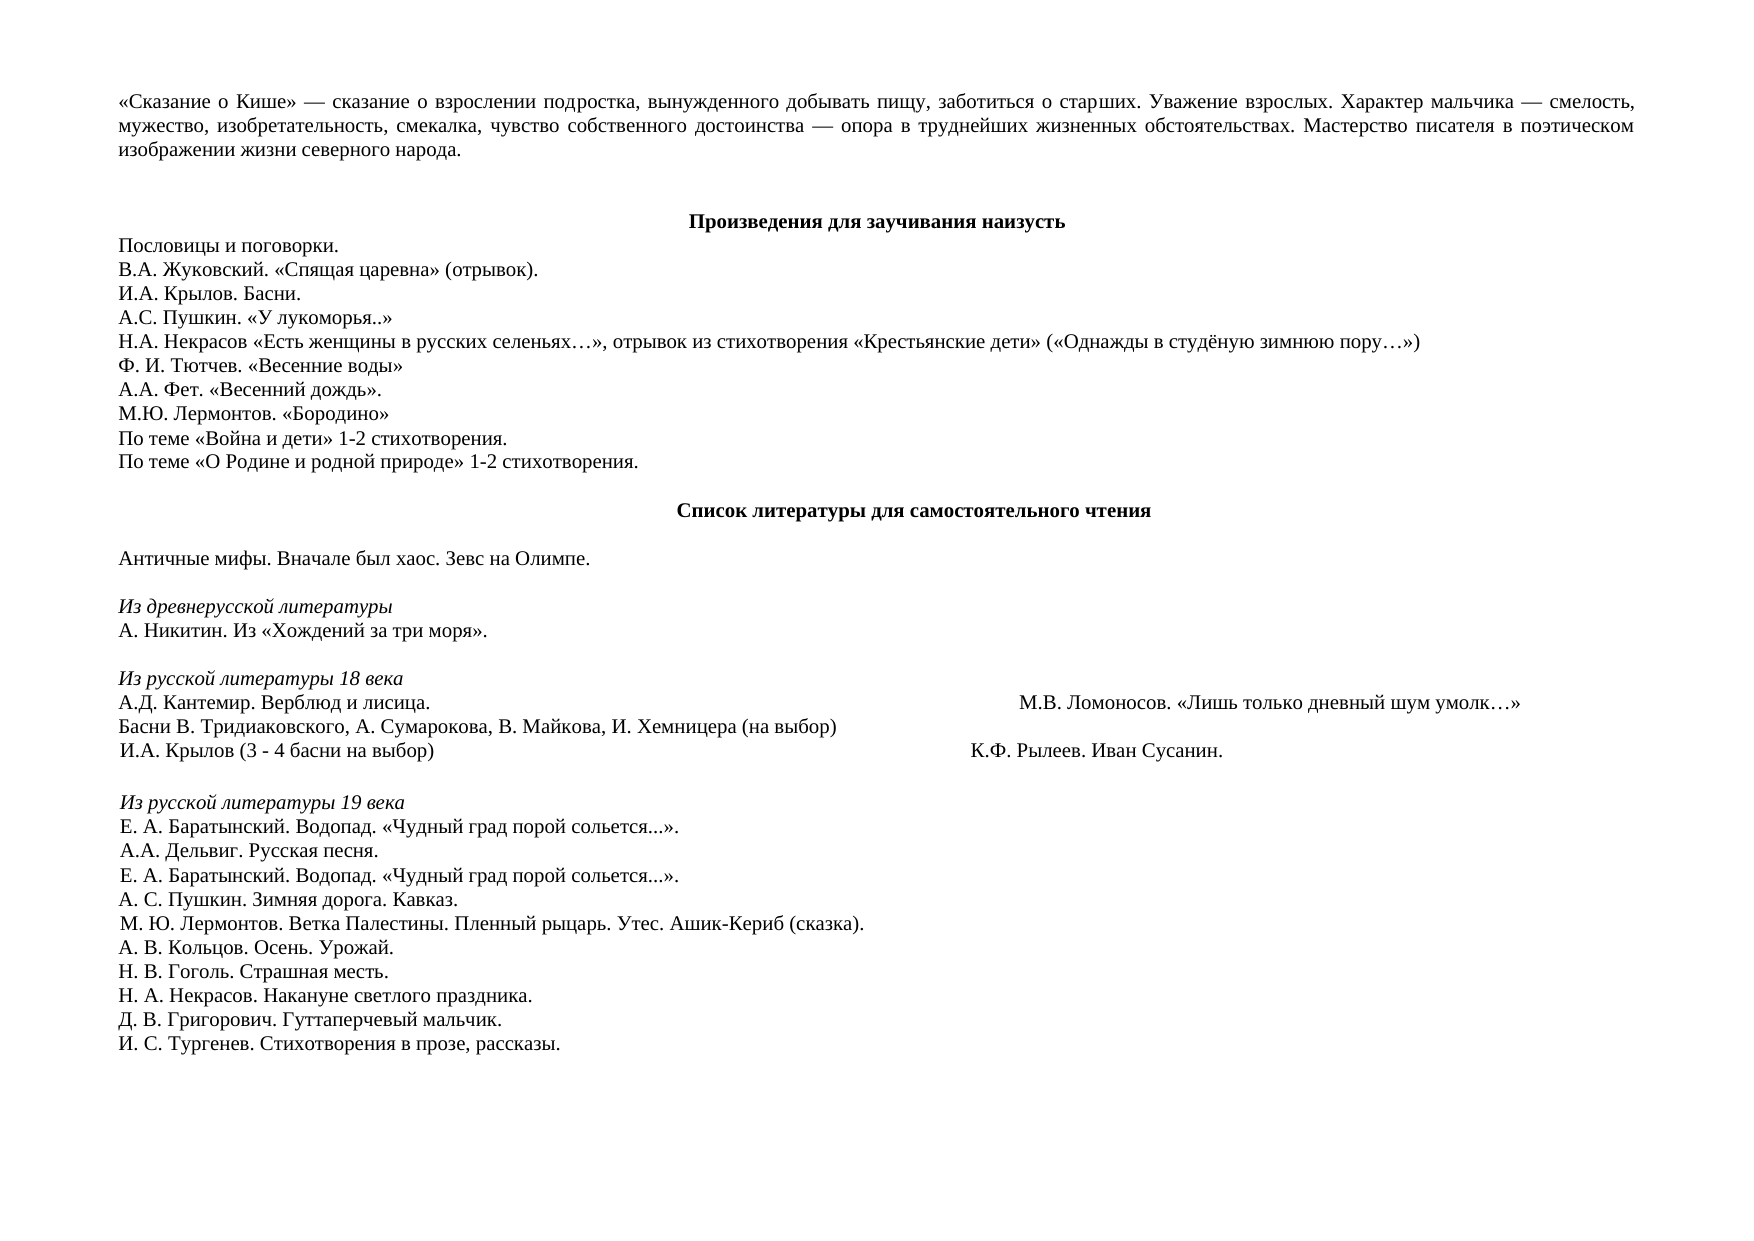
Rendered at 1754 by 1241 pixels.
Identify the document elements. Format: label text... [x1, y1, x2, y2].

text Д. В. Григорович. Гуттаперчевый мальчик. [118, 1007, 1636, 1031]
text Н. В. Гоголь. Страшная месть. [118, 959, 1636, 983]
text Список литературы для самостоятельного чтения [118, 498, 1636, 522]
text А.А. Дельвиг. Русская песня. [119, 838, 1634, 862]
text Античные мифы. Вначале был хаос. Зевс на Олимпе. [118, 546, 1636, 570]
text «Сказание о Кише» — сказание о взрослении подростка, вынужденного добывать пищу, заботиться о старших. Уважение взрослых. Характер мальчика — смелость, мужество, изобретательность, смекалка, чувство собственного достоинства — опора в труднейших жизненных обстоятельствах. Мастерство писателя в поэтическом изображении жизни северного народа. [118, 88, 1636, 161]
text Из русской литературы 19 века [119, 790, 1634, 814]
text И. С. Тургенев. Стихотворения в прозе, рассказы. [118, 1031, 1636, 1055]
text М.Ю. Лермонтов. «Бородино» [118, 401, 1636, 425]
text А. В. Кольцов. Осень. Урожай. [118, 935, 1636, 959]
text В.А. Жуковский. «Спящая царевна» (отрывок). [118, 257, 1636, 281]
text По теме «Война и дети» 1-2 стихотворения. [118, 425, 1636, 449]
text М. Ю. Лермонтов. Ветка Палестины. Пленный рыцарь. Утес. Ашик-Кериб (сказка). [119, 911, 1633, 935]
text И.А. Крылов (3 - 4 басни на выбор) К.Ф. Рылеев. Иван Сусанин. [119, 738, 1634, 762]
text Произведения для заучивания наизусть [118, 209, 1636, 233]
text Пословицы и поговорки. [118, 233, 1636, 257]
text Н.А. Некрасов «Есть женщины в русских селеньях…», отрывок из стихотворения «Крестьянские дети» («Однажды в студёную зимнюю пору…») [118, 329, 1636, 353]
text Ф. И. Тютчев. «Весенние воды» [118, 353, 1636, 377]
text А.Д. Кантемир. Верблюд и лисица. М.В. Ломоносов. «Лишь только дневный шум умолк…» Басни В. Тридиаковского, А. Сумарокова, В. Майкова, И. Хемницера (на выбор) [118, 690, 1636, 738]
text Из древнерусской литературы [118, 594, 1636, 618]
text И.А. Крылов. Басни. [118, 281, 1636, 305]
text Е. А. Баратынский. Водопад. «Чудный град порой сольется...». [119, 814, 1634, 838]
text А.С. Пушкин. «У лукоморья..» [118, 305, 1636, 329]
text Е. А. Баратынский. Водопад. «Чудный град порой сольется...». [119, 862, 1634, 887]
text По теме «О Родине и родной природе» 1-2 стихотворения. [118, 449, 1636, 473]
text А. Никитин. Из «Хождений за три моря». [118, 618, 1636, 642]
text А.А. Фет. «Весенний дождь». [118, 377, 1636, 401]
text А. С. Пушкин. Зимняя дорога. Кавказ. [118, 887, 1636, 911]
text Из русской литературы 18 века [118, 666, 1636, 690]
text Н. А. Некрасов. Накануне светлого праздника. [118, 983, 1636, 1007]
